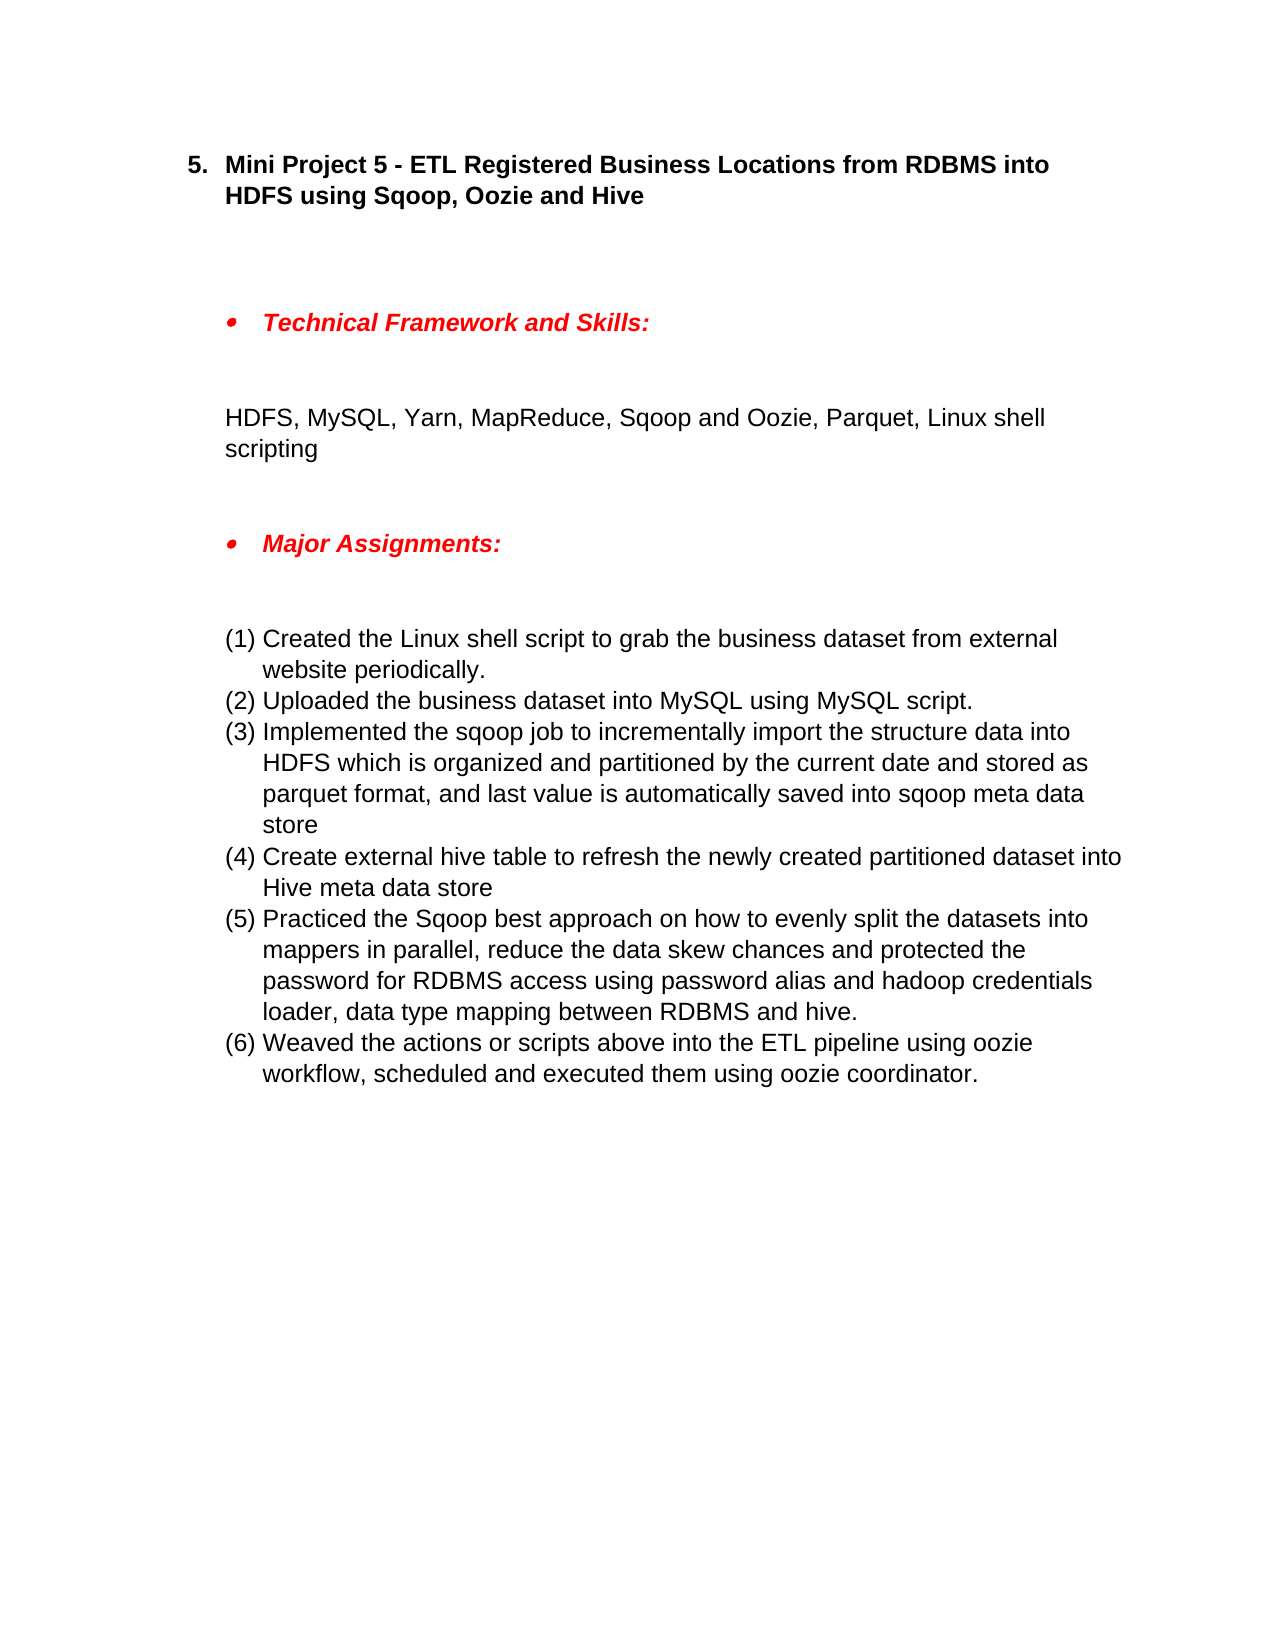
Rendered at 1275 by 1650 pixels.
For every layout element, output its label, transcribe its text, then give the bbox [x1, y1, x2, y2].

list Created the Linux shell script to grab the business dataset from external website periodically. [225, 624, 1125, 684]
list Major Assignments: [225, 529, 1125, 558]
list Weaved the actions or scripts above into the ETL pipeline using oozie workflow, scheduled and executed them using oozie coordinator. [225, 1028, 1125, 1088]
list Practiced the Sqoop best approach on how to evenly split the datasets into mappers in parallel, reduce the data skew chances and protected the password for RDBMS access using password alias and hadoop credentials loader, data type mapping between RDBMS and hive. [225, 904, 1125, 1026]
list Implemented the sqoop job to incrementally import the structure data into HDFS which is organized and partitioned by the current date and stored as parquet format, and last value is automatically saved into sqoop meta data store [225, 717, 1125, 839]
text HDFS, MySQL, Yarn, MapReduce, Sqoop and Oozie, Parquet, Linux shell scripting [225, 403, 1125, 463]
list Create external hive table to refresh the newly created partitioned dataset into Hive meta data store [225, 842, 1125, 901]
list Mini Project 5 - ETL Registered Business Locations from RDBMS into HDFS using Sqoop, Oozie and Hive [187, 150, 1125, 210]
list Uploaded the business dataset into MySQL using MySQL script. [225, 686, 1125, 715]
list Technical Framework and Skills: [225, 307, 1125, 336]
